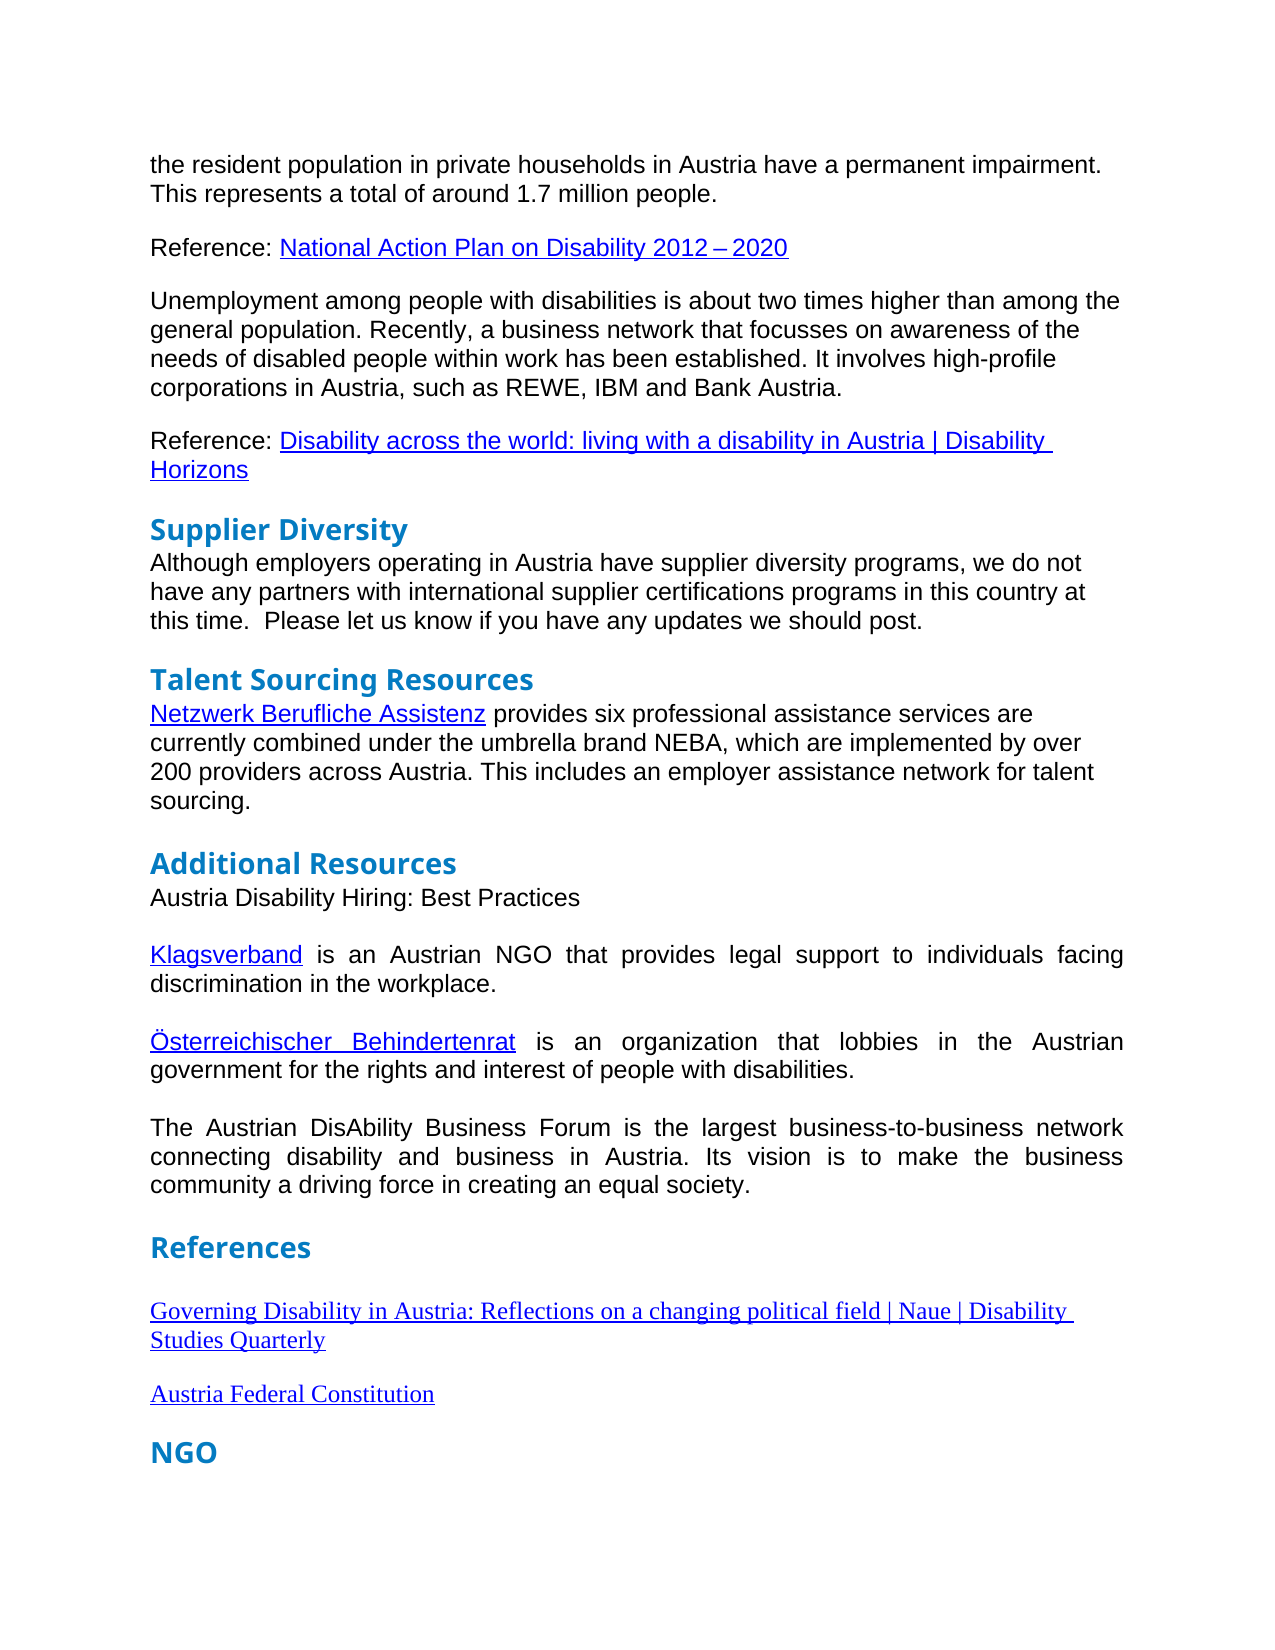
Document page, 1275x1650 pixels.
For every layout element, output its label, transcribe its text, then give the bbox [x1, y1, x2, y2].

text Unemployment among people with disabilities is about two times higher than among the general population. Recently, a business network that focusses on awareness of the needs of disabled people within work has been established. It involves high-profile corporations in Austria, such as REWE, IBM and Bank Austria. [150, 286, 1125, 401]
text Although employers operating in Austria have supplier diversity programs, we do not have any partners with international supplier certifications programs in this country at this time. Please let us know if you have any updates we should post. [150, 548, 1125, 635]
text Governing Disability in Austria: Reflections on a changing political field | Naue | Disability Studies Quarterly [150, 1296, 1125, 1354]
text NGO [150, 1432, 1125, 1472]
text References [150, 1228, 1125, 1267]
text Reference: Disability across the world: living with a disability in Austria | Disability Horizons [150, 426, 1125, 484]
text Talent Sourcing Resources [150, 660, 1125, 699]
text Netzwerk Berufliche Assistenz provides six professional assistance services are currently combined under the umbrella brand NEBA, which are implemented by over 200 providers across Austria. This includes an employer assistance network for talent sourcing. [150, 699, 1125, 814]
text Österreichischer Behindertenrat is an organization that lobbies in the Austrian government for the rights and interest of people with disabilities. [150, 1027, 1125, 1084]
text Austria Federal Constitution [150, 1379, 1125, 1407]
text The Austrian DisAbility Business Forum is the largest business-to-business network connecting disability and business in Austria. Its vision is to make the business community a driving force in creating an equal society. [150, 1113, 1125, 1199]
text Additional Resources [150, 843, 1125, 883]
text Reference: National Action Plan on Disability 2012 – 2020 [150, 232, 1125, 261]
text Austria Disability Hiring: Best Practices [150, 883, 1125, 912]
text Klagsverband is an Austrian NGO that provides legal support to individuals facing discrimination in the workplace. [150, 940, 1125, 998]
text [150, 150, 1125, 207]
text Supplier Diversity [150, 509, 1125, 548]
